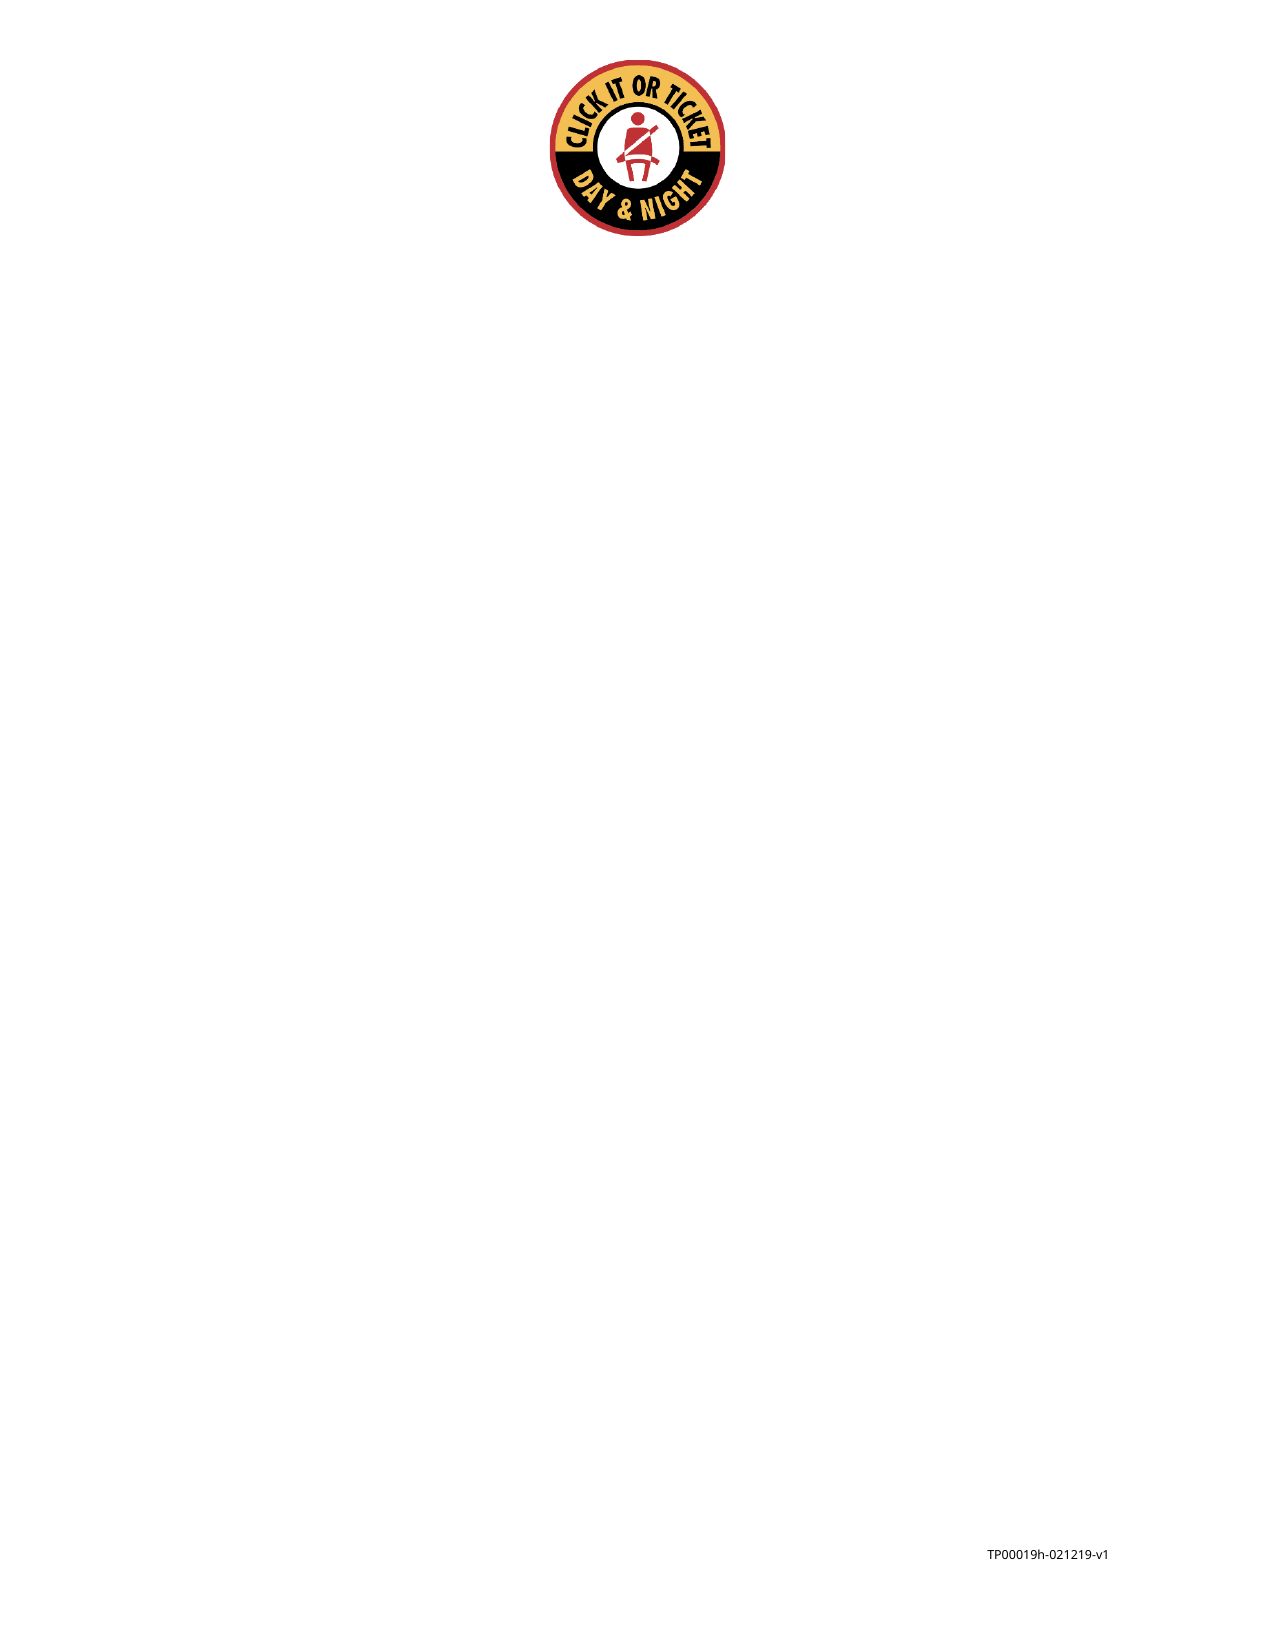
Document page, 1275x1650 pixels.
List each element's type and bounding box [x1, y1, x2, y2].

picture [549, 60, 726, 236]
